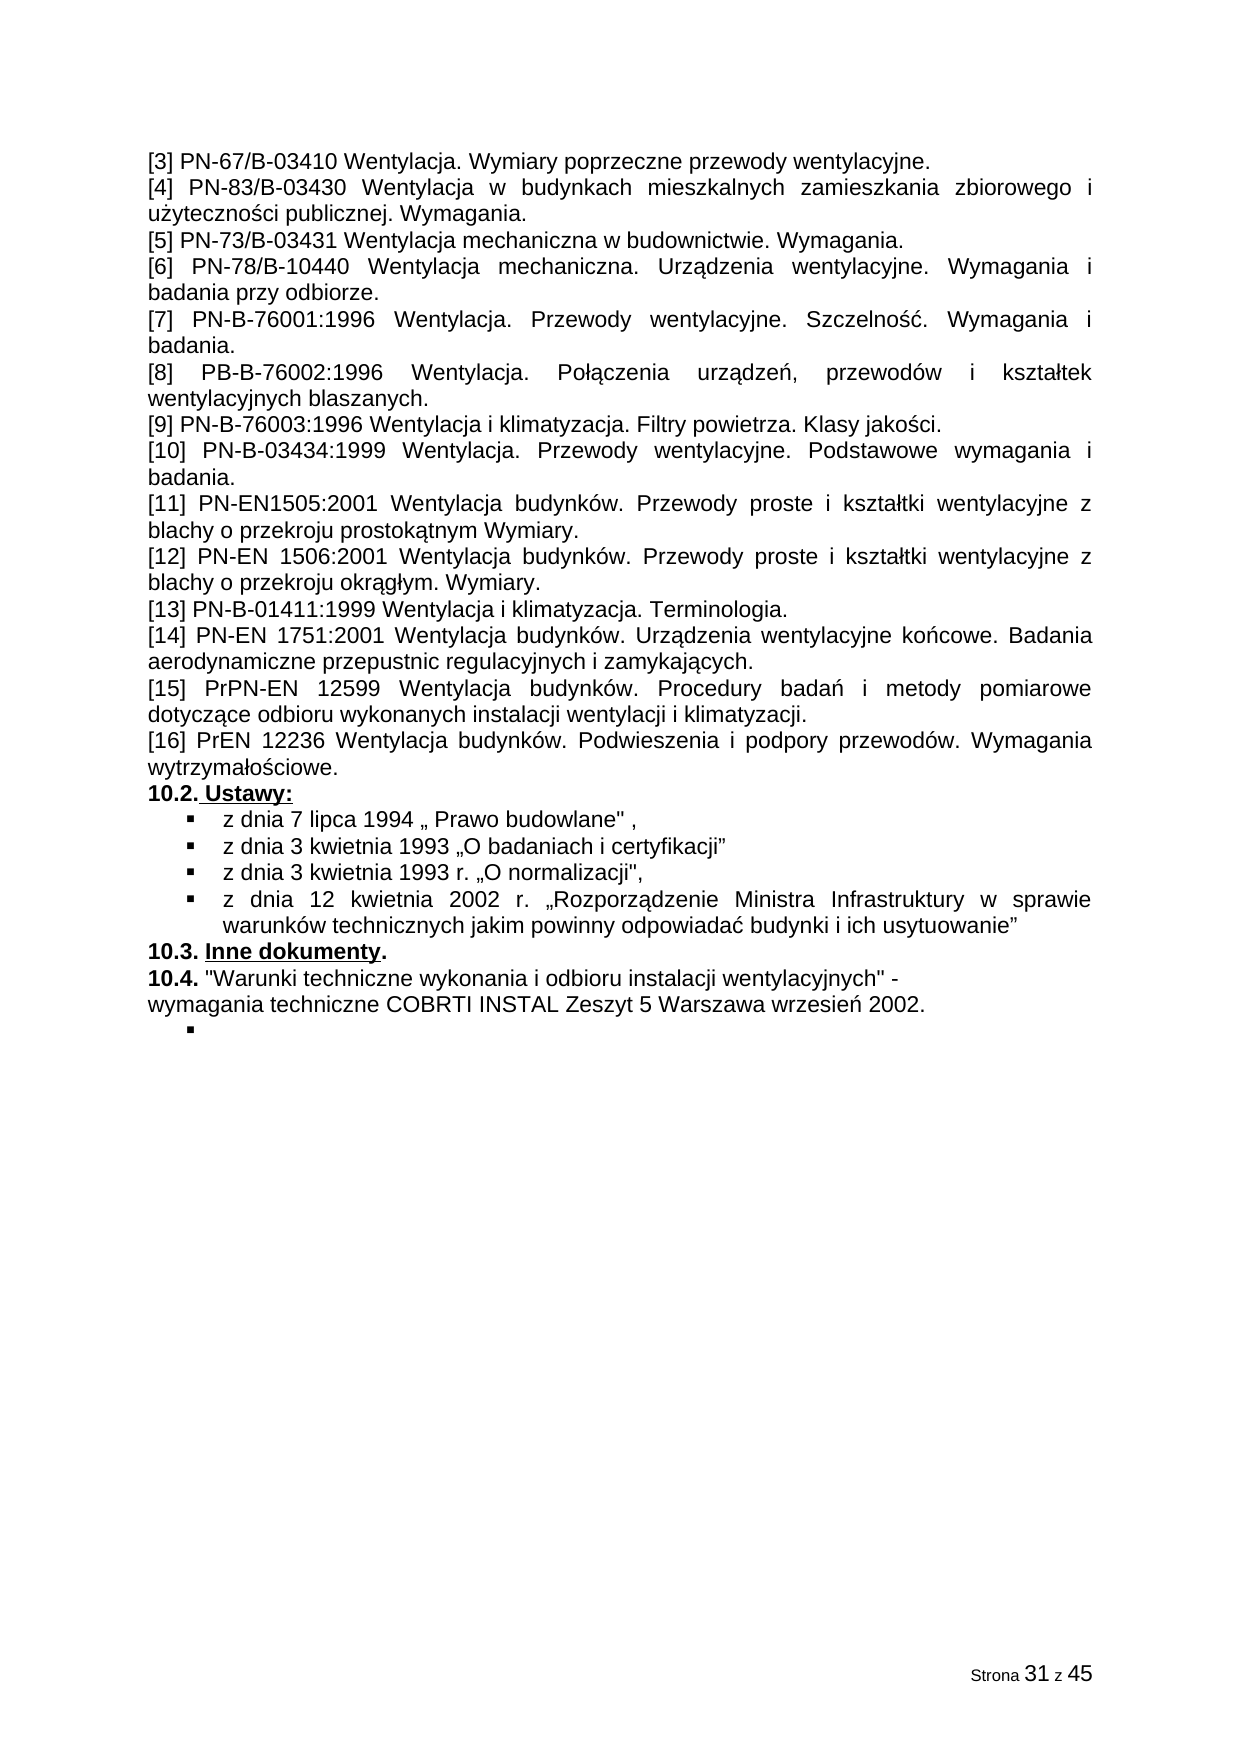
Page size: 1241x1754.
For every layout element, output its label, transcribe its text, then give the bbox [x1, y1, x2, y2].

text wymagania techniczne COBRTI INSTAL Zeszyt 5 Warszawa wrzesień 2002. [148, 991, 1093, 1017]
text [4] PN-83/B-03430 Wentylacja w budynkach mieszkalnych zamieszkania zbiorowego i użyteczności publicznej. Wymagania. [148, 174, 1093, 227]
text [10] PN-B-03434:1999 Wentylacja. Przewody wentylacyjne. Podstawowe wymagania i badania. [148, 437, 1093, 490]
text [9] PN-B-76003:1996 Wentylacja i klimatyzacja. Filtry powietrza. Klasy jakości. [148, 411, 1093, 437]
text [14] PN-EN 1751:2001 Wentylacja budynków. Urządzenia wentylacyjne końcowe. Badania aerodynamiczne przepustnic regulacyjnych i zamykających. [148, 622, 1093, 675]
text [7] PN-B-76001:1996 Wentylacja. Przewody wentylacyjne. Szczelność. Wymagania i badania. [148, 306, 1093, 358]
list z dnia 3 kwietnia 1993 r. „O normalizacji", [185, 859, 1093, 886]
text [8] PB-B-76002:1996 Wentylacja. Połączenia urządzeń, przewodów i kształtek wentylacyjnych blaszanych. [148, 358, 1093, 411]
text [15] PrPN-EN 12599 Wentylacja budynków. Procedury badań i metody pomiarowe dotyczące odbioru wykonanych instalacji wentylacji i klimatyzacji. [148, 675, 1093, 727]
text [12] PN-EN 1506:2001 Wentylacja budynków. Przewody proste i kształtki wentylacyjne z blachy o przekroju okrągłym. Wymiary. [148, 543, 1093, 596]
text 10.2. Ustawy: [148, 780, 1093, 806]
text [16] PrEN 12236 Wentylacja budynków. Podwieszenia i podpory przewodów. Wymagania wytrzymałościowe. [148, 727, 1093, 780]
list z dnia 7 lipca 1994 „ Prawo budowlane" , [185, 806, 1093, 833]
text [6] PN-78/B-10440 Wentylacja mechaniczna. Urządzenia wentylacyjne. Wymagania i badania przy odbiorze. [148, 253, 1093, 306]
text [5] PN-73/B-03431 Wentylacja mechaniczna w budownictwie. Wymagania. [148, 227, 1093, 253]
text 10.4. "Warunki techniczne wykonania i odbioru instalacji wentylacyjnych" - [148, 964, 1093, 991]
text [13] PN-B-01411:1999 Wentylacja i klimatyzacja. Terminologia. [148, 596, 1093, 622]
list z dnia 12 kwietnia 2002 r. „Rozporządzenie Ministra Infrastruktury w sprawie warunków technicznych jakim powinny odpowiadać budynki i ich usytuowanie” [185, 886, 1093, 938]
list z dnia 3 kwietnia 1993 „O badaniach i certyfikacji” [185, 833, 1093, 859]
text [11] PN-EN1505:2001 Wentylacja budynków. Przewody proste i kształtki wentylacyjne z blachy o przekroju prostokątnym Wymiary. [148, 490, 1093, 543]
text 10.3. Inne dokumenty. [148, 938, 1093, 964]
text [3] PN-67/B-03410 Wentylacja. Wymiary poprzeczne przewody wentylacyjne. [148, 148, 1093, 174]
